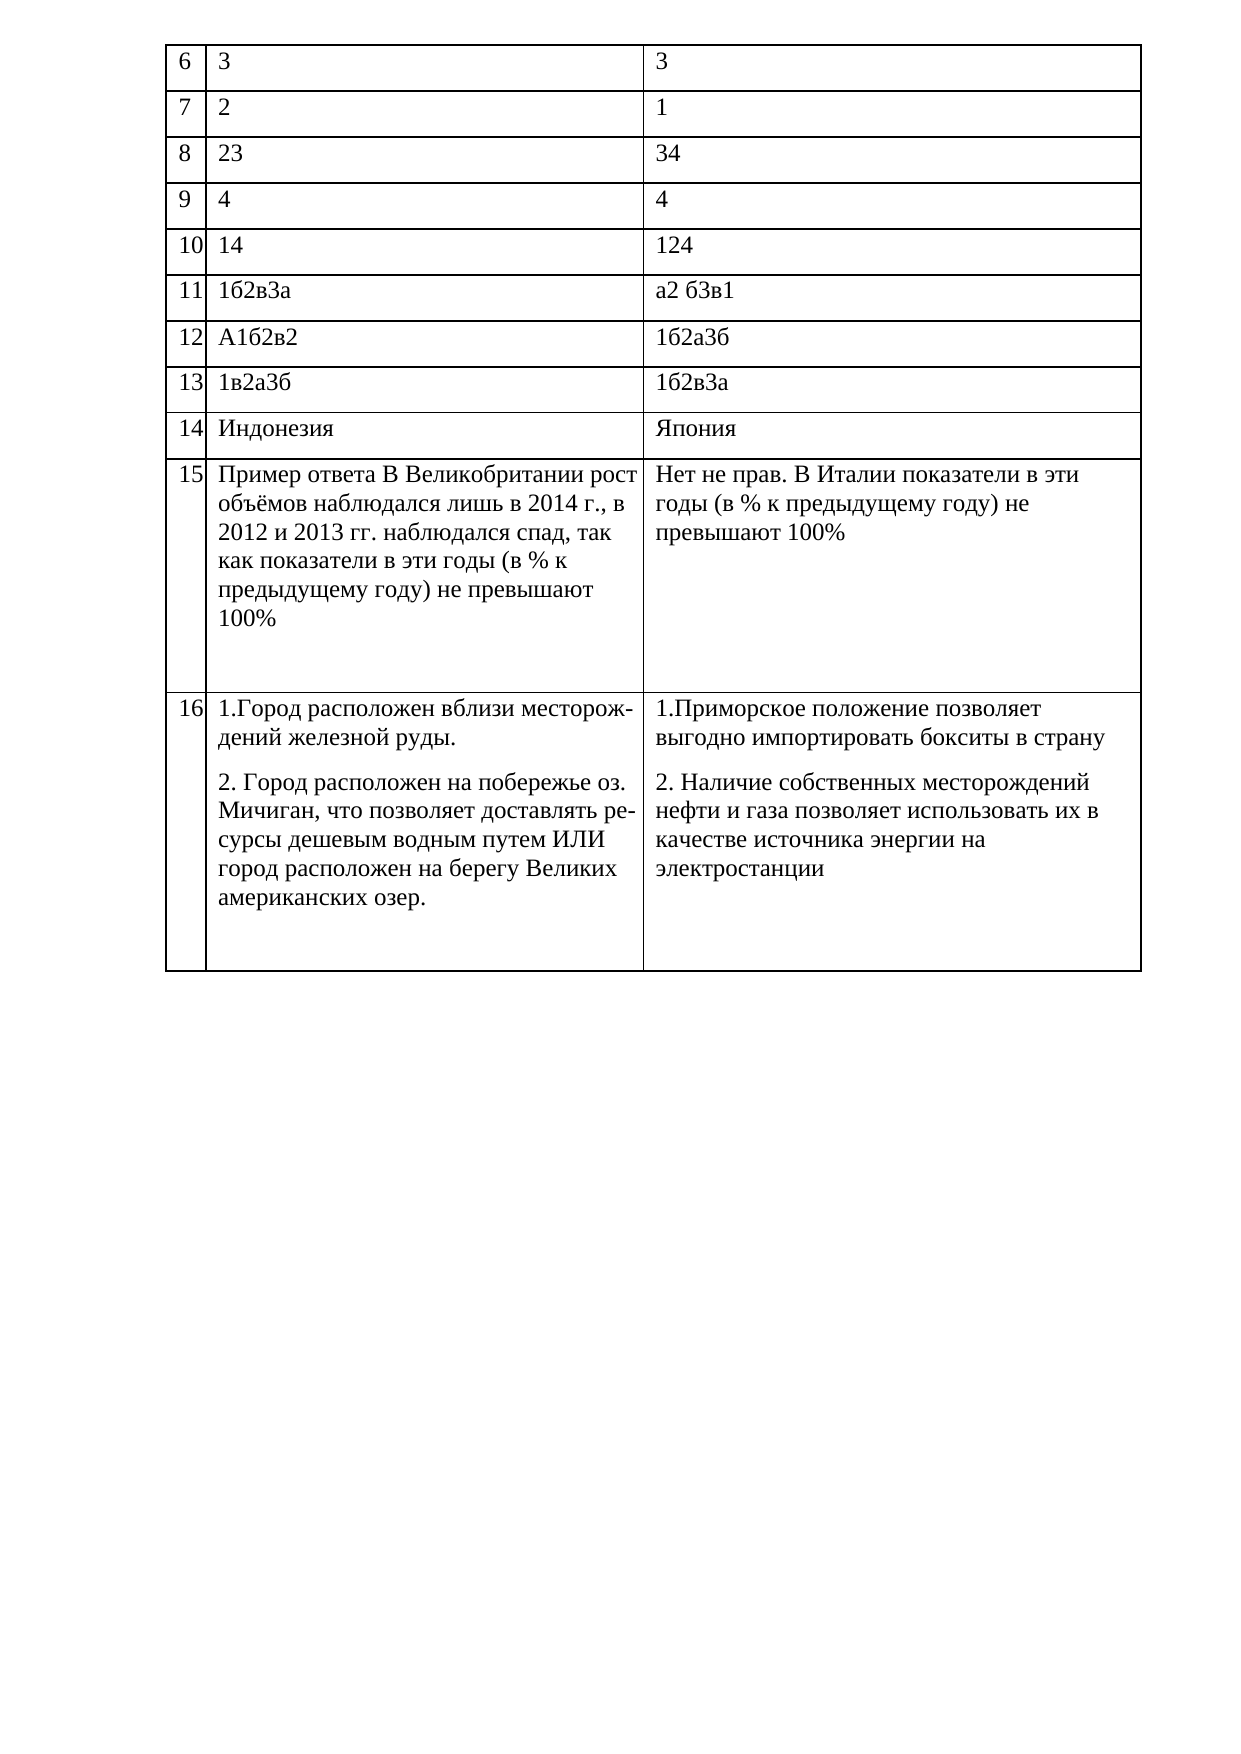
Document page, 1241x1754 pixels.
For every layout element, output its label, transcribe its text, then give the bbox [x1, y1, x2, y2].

table_cell 12 [167, 322, 205, 366]
table_cell 8 [167, 138, 205, 182]
table_cell 13 [167, 368, 205, 412]
table_cell 10 [167, 230, 205, 274]
table_cell 11 [167, 276, 205, 320]
table_cell 6 [167, 46, 205, 90]
table_cell 2 [207, 92, 643, 136]
table_cell а2 б3в1 [644, 276, 1140, 320]
table_cell Пример ответа В Великобритании рост объёмов наблюдался лишь в 2014 г., в 2012 и 2013 гг. наблюдался спад, так как показатели в эти годы (в % к предыдущему году) не превышают 100% [207, 460, 643, 692]
table_cell 14 [207, 230, 643, 274]
table_cell 1.Приморское положение позволяет выгодно импортировать бокситы в страну 2. Наличие собственных месторождений нефти и газа позволяет использовать их в качестве источника энергии на электростанции [644, 693, 1140, 970]
table_cell 3 [207, 46, 643, 90]
table_cell 1в2а3б [207, 368, 643, 412]
table_cell 4 [207, 184, 643, 228]
table_cell 1 [644, 92, 1140, 136]
table_cell 34 [644, 138, 1140, 182]
table_cell Нет не прав. В Италии показатели в эти годы (в % к предыдущему году) не превышают 100% [644, 460, 1140, 692]
table_cell 9 [167, 184, 205, 228]
table_cell 7 [167, 92, 205, 136]
table_cell 1б2а3б [644, 322, 1140, 366]
table_cell А1б2в2 [207, 322, 643, 366]
table_cell 1б2в3а [644, 368, 1140, 412]
table_cell 4 [644, 184, 1140, 228]
table_cell 23 [207, 138, 643, 182]
table_cell 14 [167, 413, 205, 458]
table_cell 124 [644, 230, 1140, 274]
table_cell Индонезия [207, 413, 643, 458]
table_cell 16 [167, 693, 205, 970]
table_cell 15 [167, 460, 205, 692]
table_cell 3 [644, 46, 1140, 90]
table_cell 1б2в3а [207, 276, 643, 320]
table_cell Япония [644, 413, 1140, 458]
table_cell 1.Город расположен вблизи месторождений железной руды. 2. Город расположен на побережье оз. Мичиган, что позволяет доставлять ресурсы дешевым водным путем ИЛИ город расположен на берегу Великих американских озер. [207, 693, 643, 970]
